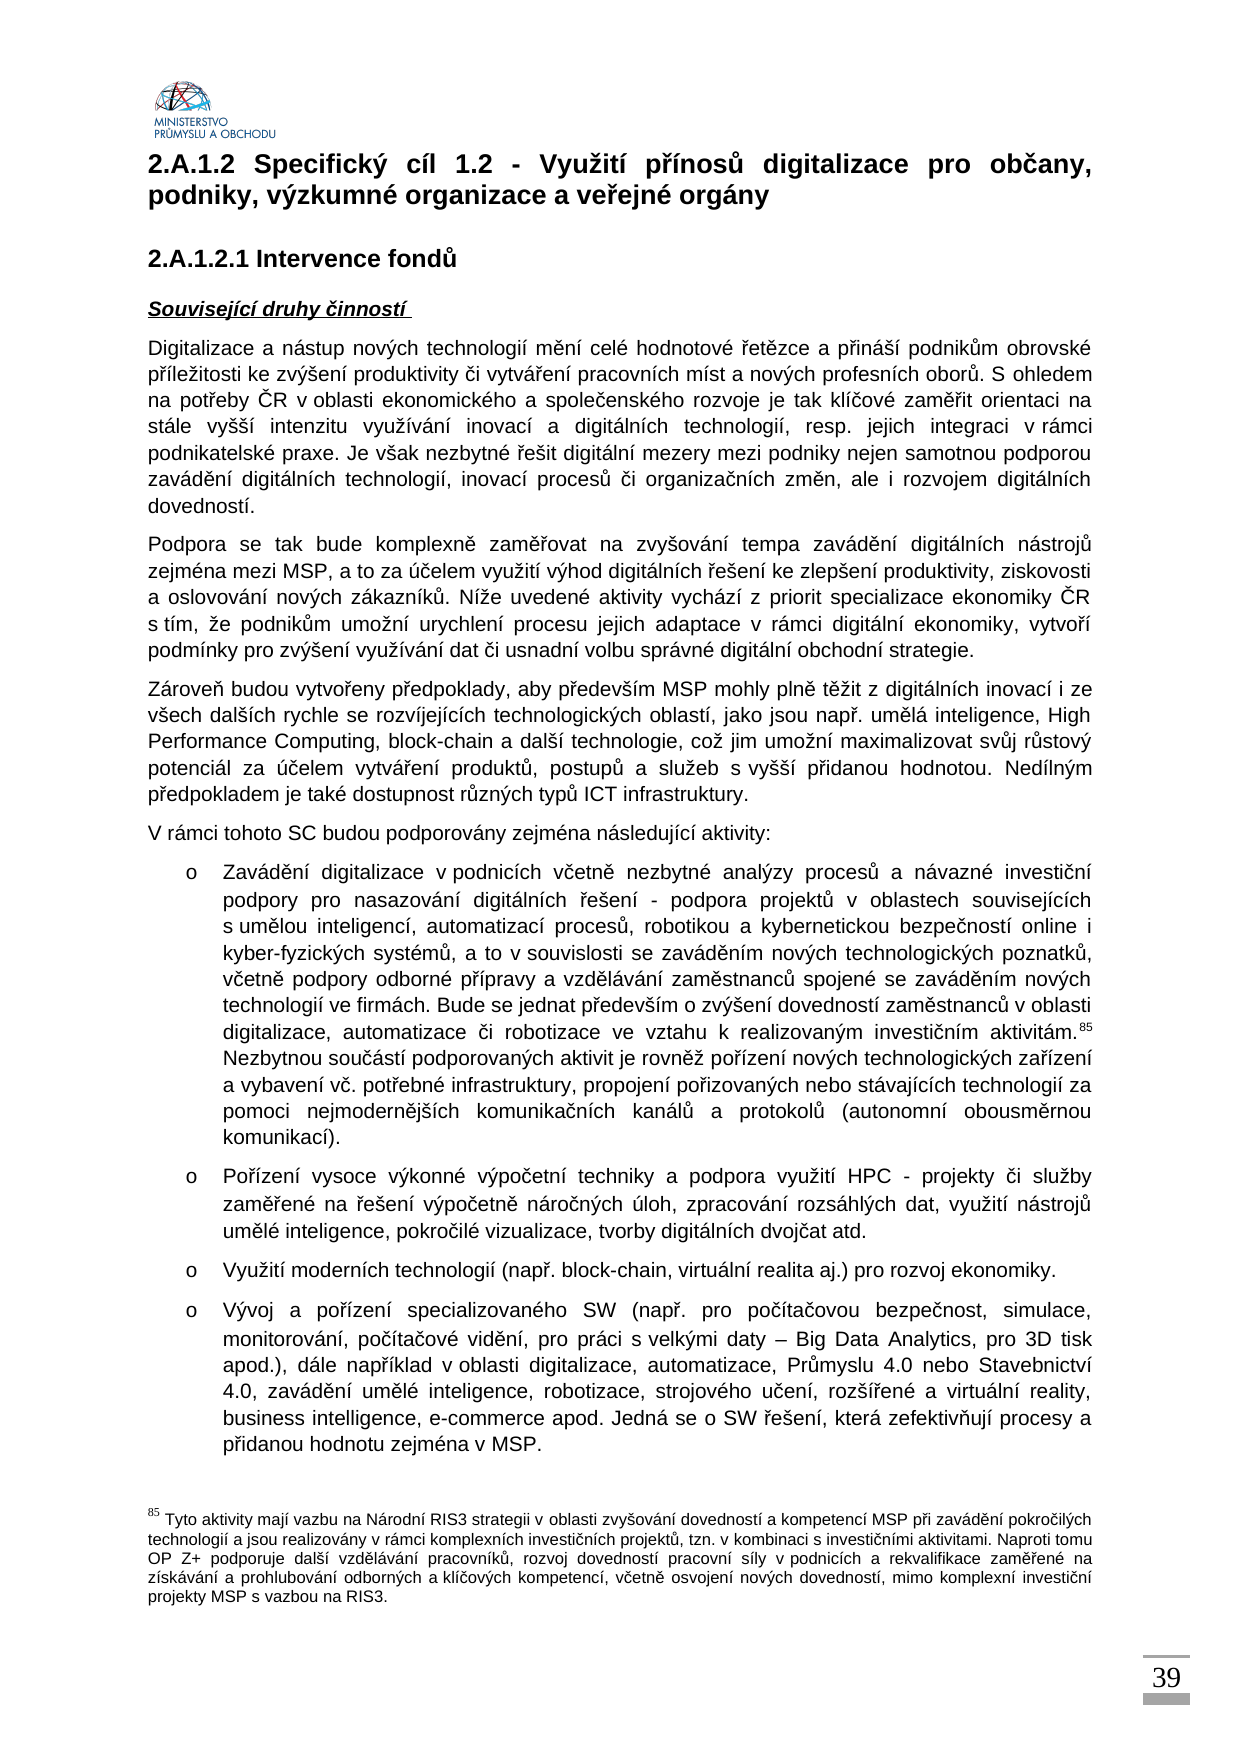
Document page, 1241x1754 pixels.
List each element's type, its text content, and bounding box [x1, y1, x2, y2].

list Pořízení vysoce výkonné výpočetní techniky a podpora využití HPC - projekty či služby zaměřené na řešení výpočetně náročných úloh, zpracování rozsáhlých dat, využití nástrojů umělé inteligence, pokročilé vizualizace, tvorby digitálních dvojčat atd. [185, 1164, 1092, 1242]
text Podpora se tak bude komplexně zaměřovat na zvyšování tempa zavádění digitálních nástrojů zejména mezi MSP, a to za účelem využití výhod digitálních řešení ke zlepšení produktivity, ziskovosti a oslovování nových zákazníků. Níže uvedené aktivity vychází z priorit specializace ekonomiky ČR s tím, že podnikům umožní urychlení procesu jejich adaptace v rámci digitální ekonomiky, vytvoří podmínky pro zvýšení využívání dat či usnadní volbu správné digitální obchodní strategie. [148, 532, 1092, 662]
list Využití moderních technologií (např. block-chain, virtuální realita aj.) pro rozvoj ekonomiky. [185, 1257, 1092, 1283]
text Zároveň budou vytvořeny předpoklady, aby především MSP mohly plně těžit z digitálních inovací i ze všech dalších rychle se rozvíjejících technologických oblastí, jako jsou např. umělá inteligence, High Performance Computing, block-chain a další technologie, což jim umožní maximalizovat svůj růstový potenciál za účelem vytváření produktů, postupů a služeb s vyšší přidanou hodnotou. Nedílným předpokladem je také dostupnost různých typů ICT infrastruktury. [148, 677, 1092, 806]
text 2.A.1.2 Specifický cíl 1.2 - Využití přínosů digitalizace pro občany, podniky, výzkumné organizace a veřejné orgány [148, 148, 1092, 210]
text Související druhy činností [148, 296, 1092, 320]
text 2.A.1.2.1 Intervence fondů [148, 244, 1092, 272]
picture [147, 73, 283, 146]
list Vývoj a pořízení specializovaného SW (např. pro počítačovou bezpečnost, simulace, monitorování, počítačové vidění, pro práci s velkými daty – Big Data Analytics, pro 3D tisk apod.), dále například v oblasti digitalizace, automatizace, Průmyslu 4.0 nebo Stavebnictví 4.0, zavádění umělé inteligence, robotizace, strojového učení, rozšířené a virtuální reality, business intelligence, e-commerce apod. Jedná se o SW řešení, která zefektivňují procesy a přidanou hodnotu zejména v MSP. [185, 1298, 1092, 1456]
text Digitalizace a nástup nových technologií mění celé hodnotové řetězce a přináší podnikům obrovské příležitosti ke zvýšení produktivity či vytváření pracovních míst a nových profesních oborů. S ohledem na potřeby ČR v oblasti ekonomického a společenského rozvoje je tak klíčové zaměřit orientaci na stále vyšší intenzitu využívání inovací a digitálních technologií, resp. jejich integraci v rámci podnikatelské praxe. Je však nezbytné řešit digitální mezery mezi podniky nejen samotnou podporou zavádění digitálních technologií, inovací procesů či organizačních změn, ale i rozvojem digitálních dovedností. [148, 335, 1092, 517]
list Zavádění digitalizace v podnicích včetně nezbytné analýzy procesů a návazné investiční podpory pro nasazování digitálních řešení - podpora projektů v oblastech souvisejících s umělou inteligencí, automatizací procesů, robotikou a kybernetickou bezpečností online i kyber-fyzických systémů, a to v souvislosti se zaváděním nových technologických poznatků, včetně podpory odborné přípravy a vzdělávání zaměstnanců spojené se zaváděním nových technologií ve firmách. Bude se jednat především o zvýšení dovedností zaměstnanců v oblasti digitalizace, automatizace či robotizace ve vztahu k realizovaným investičním aktivitám. Nezbytnou součástí podporovaných aktivit je rovněž pořízení nových technologických zařízení a vybavení vč. potřebné infrastruktury, propojení pořizovaných nebo stávajících technologií za pomoci nejmodernějších komunikačních kanálů a protokolů (autonomní obousměrnou komunikací). [185, 860, 1092, 1149]
text V rámci tohoto SC budou podporovány zejména následující aktivity: [148, 821, 1092, 845]
